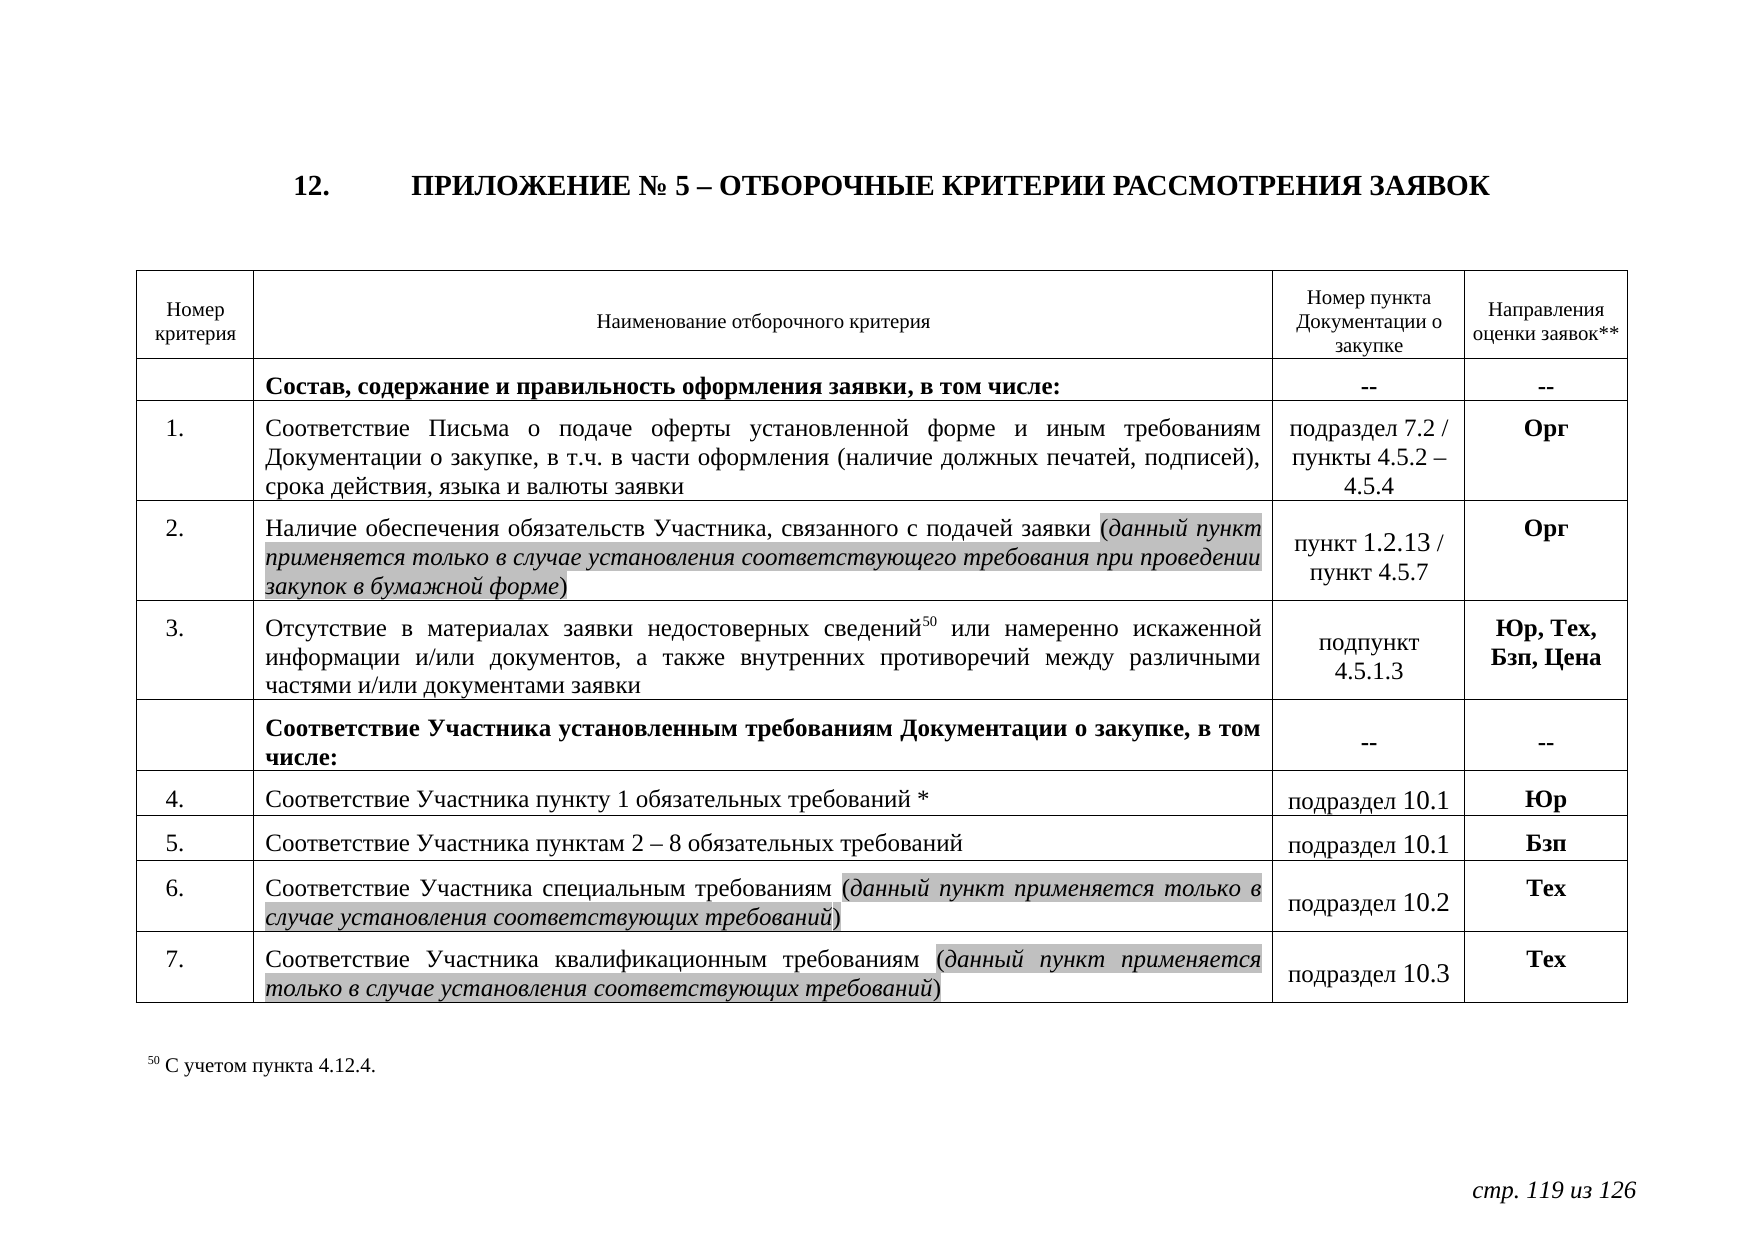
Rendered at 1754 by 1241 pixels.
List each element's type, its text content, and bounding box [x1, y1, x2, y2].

table_cell [137, 359, 253, 400]
table_cell [137, 932, 253, 1002]
table_cell Тех [1465, 861, 1627, 931]
table_cell Отсутствие в материалах заявки недостоверных сведений или намеренно искаженной информации и/или документов, а также внутренних противоречий между различными частями и/или документами заявки [254, 601, 1272, 699]
table_cell Орг [1465, 501, 1627, 599]
table_cell [137, 601, 253, 699]
table_cell подраздел 10.2 [1273, 861, 1464, 931]
table_cell Состав, содержание и правильность оформления заявки, в том числе: [254, 359, 1272, 400]
table_cell подраздел 10.3 [1273, 932, 1464, 1002]
table_cell [137, 401, 253, 500]
table_cell [137, 700, 253, 770]
table_cell пункт 1.2.13 / пункт 4.5.7 [1273, 501, 1464, 599]
table_cell Соответствие Участника специальным требованиям (данный пункт применяется только в случае установления соответствующих требований) [254, 861, 1272, 931]
table_header Направления оценки заявок** [1465, 271, 1627, 358]
table_cell Тех [1465, 932, 1627, 1002]
table_cell -- [1465, 359, 1627, 400]
table_header Номер критерия [137, 271, 253, 358]
table_cell Соответствие Участника установленным требованиям Документации о закупке, в том числе: [254, 700, 1272, 770]
table_cell -- [1273, 700, 1464, 770]
table_cell подпункт 4.5.1.3 [1273, 601, 1464, 699]
table_header Номер пункта Документации о закупке [1273, 271, 1464, 358]
table_cell Соответствие Участника пунктам 2 – 8 обязательных требований [254, 816, 1272, 860]
subtitle ПРИЛОЖЕНИЕ № 5 – ОТБОРОЧНЫЕ КРИТЕРИИ РАССМОТРЕНИЯ ЗАЯВОК [148, 168, 1636, 202]
table_cell Юр, Тех, Бзп, Цена [1465, 601, 1627, 699]
table_cell подраздел 10.1 [1273, 816, 1464, 860]
table_header Наименование отборочного критерия [254, 271, 1272, 358]
table_cell [137, 501, 253, 599]
table_cell Соответствие Участника квалификационным требованиям (данный пункт применяется только в случае установления соответствующих требований) [254, 932, 1272, 1002]
table_cell [137, 816, 253, 860]
table_cell Юр [1465, 771, 1627, 815]
table_cell Орг [1465, 401, 1627, 500]
table_cell [137, 861, 253, 931]
table_cell подраздел 10.1 [1273, 771, 1464, 815]
table_cell [137, 771, 253, 815]
table_cell Соответствие Письма о подаче оферты установленной форме и иным требованиям Документации о закупке, в т.ч. в части оформления (наличие должных печатей, подписей), срока действия, языка и валюты заявки [254, 401, 1272, 500]
table_cell -- [1465, 700, 1627, 770]
table_cell подраздел 7.2 / пункты 4.5.2 – 4.5.4 [1273, 401, 1464, 500]
table_cell Соответствие Участника пункту 1 обязательных требований * [254, 771, 1272, 815]
table_cell -- [1273, 359, 1464, 400]
table_cell Бзп [1465, 816, 1627, 860]
table_cell Наличие обеспечения обязательств Участника, связанного с подачей заявки (данный пункт применяется только в случае установления соответствующего требования при проведении закупок в бумажной форме) [254, 501, 1272, 599]
